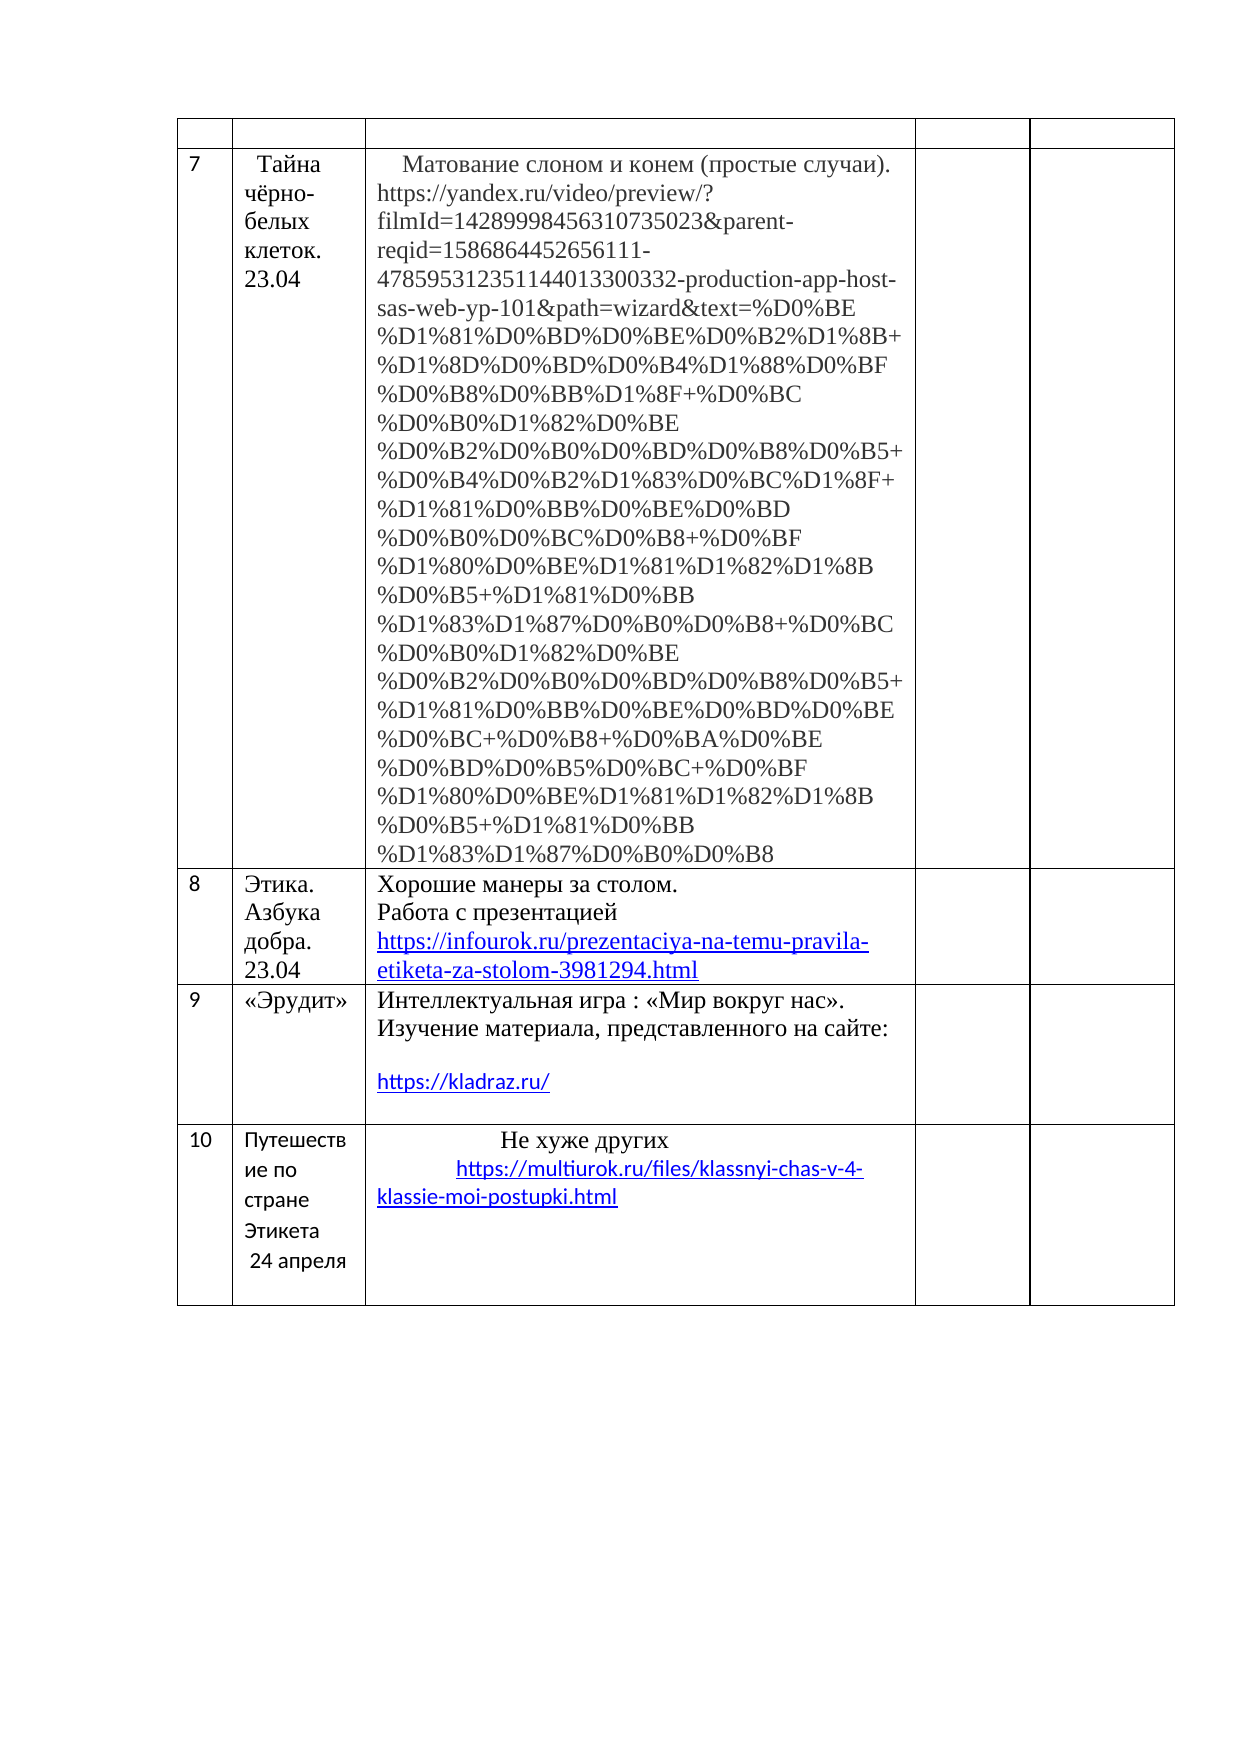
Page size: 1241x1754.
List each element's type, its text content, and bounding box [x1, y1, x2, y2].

table_cell [916, 119, 1029, 148]
table_cell Не хуже других https://multiurok.ru/files/klassnyi-chas-v-4-klassie-moi-postupki.html [366, 1125, 915, 1305]
table_cell 7 [178, 149, 232, 868]
table_cell «Эрудит» [233, 985, 365, 1124]
table_cell [1031, 869, 1174, 984]
table_cell [1031, 985, 1174, 1124]
table_cell Матование слоном и конем (простые случаи). https://yandex.ru/video/preview/?filmId=14289998456310735023&parent-reqid=1586864452656111-478595312351144013300332-production-app-host-sas-web-yp-101&path=wizard&text=%D0%BE%D1%81%D0%BD%D0%BE%D0%B2%D1%8B+%D1%8D%D0%BD%D0%B4%D1%88%D0%BF%D0%B8%D0%BB%D1%8F+%D0%BC%D0%B0%D1%82%D0%BE%D0%B2%D0%B0%D0%BD%D0%B8%D0%B5+%D0%B4%D0%B2%D1%83%D0%BC%D1%8F+%D1%81%D0%BB%D0%BE%D0%BD%D0%B0%D0%BC%D0%B8+%D0%BF%D1%80%D0%BE%D1%81%D1%82%D1%8B%D0%B5+%D1%81%D0%BB%D1%83%D1%87%D0%B0%D0%B8+%D0%BC%D0%B0%D1%82%D0%BE%D0%B2%D0%B0%D0%BD%D0%B8%D0%B5+%D1%81%D0%BB%D0%BE%D0%BD%D0%BE%D0%BC+%D0%B8+%D0%BA%D0%BE%D0%BD%D0%B5%D0%BC+%D0%BF%D1%80%D0%BE%D1%81%D1%82%D1%8B%D0%B5+%D1%81%D0%BB%D1%83%D1%87%D0%B0%D0%B8 [366, 149, 915, 868]
table_cell [1031, 1125, 1174, 1305]
table_cell Путешествие по стране Этикета 24 апреля [233, 1125, 365, 1305]
table_cell [916, 869, 1029, 984]
table_cell [916, 985, 1029, 1124]
table_cell Тайна чёрно-белых клеток. 23.04 [233, 149, 365, 868]
table_cell Хорошие манеры за столом. Работа с презентацией https://infourok.ru/prezentaciya-na-temu-pravila-etiketa-za-stolom-3981294.html [366, 869, 915, 984]
table_cell 10 [178, 1125, 232, 1305]
table_cell Этика. Азбука добра. 23.04 [233, 869, 365, 984]
table_cell 6 [178, 119, 232, 148]
table_cell [1031, 119, 1174, 148]
table_cell 9 [178, 985, 232, 1124]
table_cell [366, 119, 915, 148]
table_cell Интеллектуальная игра : «Мир вокруг нас». Изучение материала, представленного на сайте: https://kladraz.ru/ [366, 985, 915, 1124]
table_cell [233, 119, 365, 148]
table_cell 8 [178, 869, 232, 984]
table_cell [916, 149, 1029, 868]
table_cell [1031, 149, 1174, 868]
table_cell [916, 1125, 1029, 1305]
